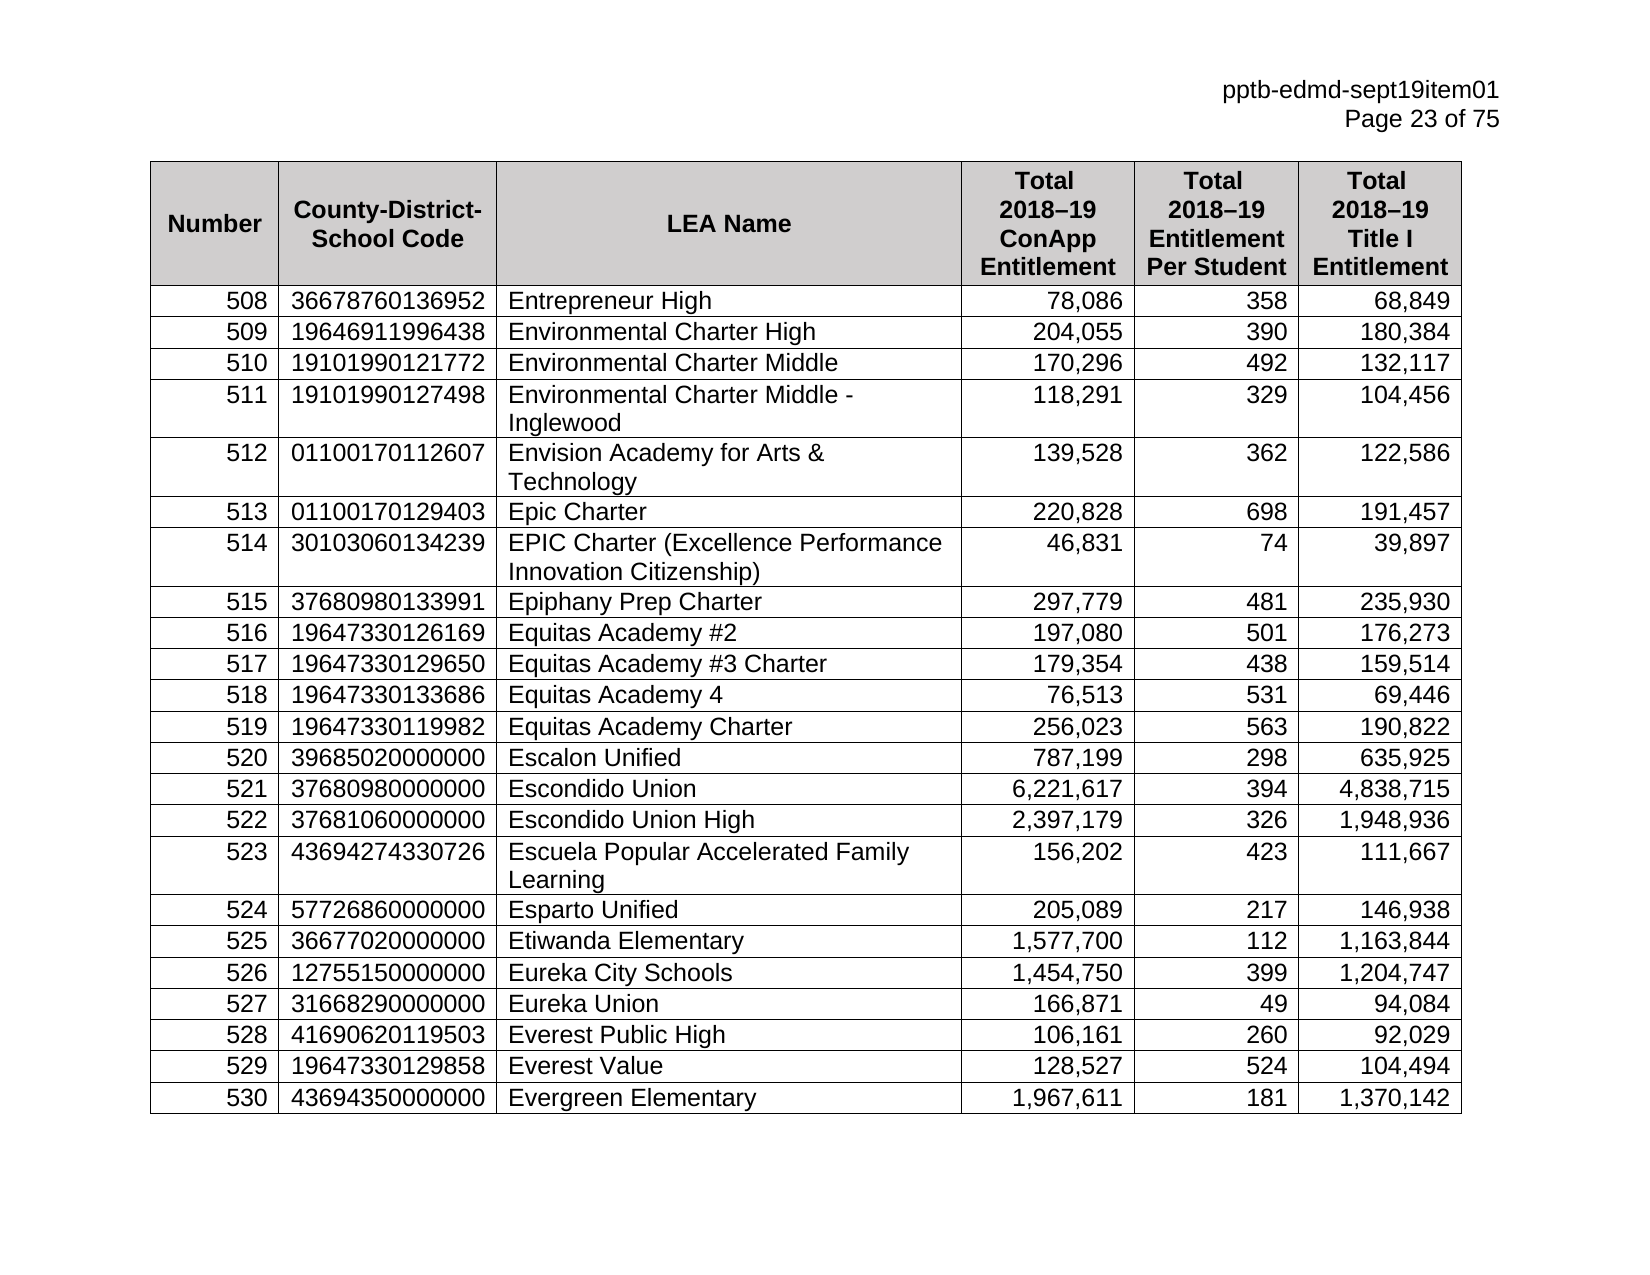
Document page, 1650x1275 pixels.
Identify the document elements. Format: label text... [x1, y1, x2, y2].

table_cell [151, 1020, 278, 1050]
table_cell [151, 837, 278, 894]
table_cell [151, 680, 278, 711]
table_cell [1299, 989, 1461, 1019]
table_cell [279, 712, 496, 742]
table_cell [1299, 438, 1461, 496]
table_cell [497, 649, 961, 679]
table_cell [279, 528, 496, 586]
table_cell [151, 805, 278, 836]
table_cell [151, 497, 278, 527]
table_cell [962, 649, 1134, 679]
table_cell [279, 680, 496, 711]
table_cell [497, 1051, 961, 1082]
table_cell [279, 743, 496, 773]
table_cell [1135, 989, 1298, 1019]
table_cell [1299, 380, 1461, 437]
table_header Total 2018–19 Title I Entitlement [1299, 162, 1461, 285]
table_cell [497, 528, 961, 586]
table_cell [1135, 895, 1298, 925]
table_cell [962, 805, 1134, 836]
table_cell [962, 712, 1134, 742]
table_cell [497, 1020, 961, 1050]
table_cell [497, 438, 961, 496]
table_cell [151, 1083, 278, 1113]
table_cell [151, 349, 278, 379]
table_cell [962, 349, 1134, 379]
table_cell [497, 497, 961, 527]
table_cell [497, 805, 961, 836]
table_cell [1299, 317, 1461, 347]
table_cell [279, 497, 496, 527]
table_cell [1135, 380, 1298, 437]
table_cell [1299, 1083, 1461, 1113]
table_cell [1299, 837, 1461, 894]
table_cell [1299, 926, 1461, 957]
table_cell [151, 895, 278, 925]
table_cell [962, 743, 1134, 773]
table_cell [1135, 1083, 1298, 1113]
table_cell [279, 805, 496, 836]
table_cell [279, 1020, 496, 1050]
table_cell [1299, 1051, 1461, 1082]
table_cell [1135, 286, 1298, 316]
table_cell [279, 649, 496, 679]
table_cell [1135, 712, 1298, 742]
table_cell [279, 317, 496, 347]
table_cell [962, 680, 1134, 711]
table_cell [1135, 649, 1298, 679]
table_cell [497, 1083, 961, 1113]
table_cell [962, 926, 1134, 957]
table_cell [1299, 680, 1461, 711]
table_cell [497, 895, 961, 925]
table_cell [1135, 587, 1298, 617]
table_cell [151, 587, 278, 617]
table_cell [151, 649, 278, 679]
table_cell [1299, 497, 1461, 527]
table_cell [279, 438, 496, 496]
table_header County-District-School Code [279, 162, 496, 285]
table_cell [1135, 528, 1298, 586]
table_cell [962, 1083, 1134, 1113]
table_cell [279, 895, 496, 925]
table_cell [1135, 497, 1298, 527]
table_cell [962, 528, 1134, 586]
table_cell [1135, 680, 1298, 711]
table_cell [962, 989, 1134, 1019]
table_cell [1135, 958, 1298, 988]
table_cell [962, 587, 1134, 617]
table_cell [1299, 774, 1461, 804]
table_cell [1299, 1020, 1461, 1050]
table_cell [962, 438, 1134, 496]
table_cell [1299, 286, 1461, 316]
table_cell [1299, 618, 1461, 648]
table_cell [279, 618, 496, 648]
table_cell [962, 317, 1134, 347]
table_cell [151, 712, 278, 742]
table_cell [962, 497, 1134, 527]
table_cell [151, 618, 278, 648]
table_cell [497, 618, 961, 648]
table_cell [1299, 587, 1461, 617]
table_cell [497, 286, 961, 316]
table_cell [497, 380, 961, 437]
table_header Total 2018–19 ConApp Entitlement [962, 162, 1134, 285]
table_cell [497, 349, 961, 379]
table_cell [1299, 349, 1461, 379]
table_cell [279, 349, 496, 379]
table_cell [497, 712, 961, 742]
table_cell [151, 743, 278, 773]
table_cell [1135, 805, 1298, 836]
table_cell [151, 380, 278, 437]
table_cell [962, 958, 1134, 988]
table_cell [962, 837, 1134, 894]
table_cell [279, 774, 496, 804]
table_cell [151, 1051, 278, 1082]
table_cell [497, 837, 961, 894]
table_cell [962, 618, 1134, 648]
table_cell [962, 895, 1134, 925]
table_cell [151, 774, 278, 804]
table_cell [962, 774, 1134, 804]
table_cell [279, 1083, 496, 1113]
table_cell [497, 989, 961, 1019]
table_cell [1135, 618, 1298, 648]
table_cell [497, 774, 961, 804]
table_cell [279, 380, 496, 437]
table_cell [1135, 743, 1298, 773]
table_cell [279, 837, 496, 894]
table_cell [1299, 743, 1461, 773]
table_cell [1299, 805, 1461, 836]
table_header Total 2018–19 Entitlement Per Student [1135, 162, 1298, 285]
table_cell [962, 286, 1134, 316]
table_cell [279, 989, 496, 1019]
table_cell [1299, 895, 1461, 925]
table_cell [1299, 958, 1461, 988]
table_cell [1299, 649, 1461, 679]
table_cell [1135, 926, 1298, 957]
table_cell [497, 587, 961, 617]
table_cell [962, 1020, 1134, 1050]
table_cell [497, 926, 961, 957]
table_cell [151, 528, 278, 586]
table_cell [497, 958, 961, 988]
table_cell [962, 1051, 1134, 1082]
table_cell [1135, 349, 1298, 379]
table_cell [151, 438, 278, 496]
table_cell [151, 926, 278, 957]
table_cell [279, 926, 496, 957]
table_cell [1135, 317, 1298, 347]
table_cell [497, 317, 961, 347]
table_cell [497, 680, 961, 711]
table_header Number [151, 162, 278, 285]
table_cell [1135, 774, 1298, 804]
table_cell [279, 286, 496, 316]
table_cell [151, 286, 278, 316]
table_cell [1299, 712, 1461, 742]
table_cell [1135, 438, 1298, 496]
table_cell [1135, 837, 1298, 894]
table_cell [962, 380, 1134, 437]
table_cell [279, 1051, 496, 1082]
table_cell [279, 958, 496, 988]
table_header LEA Name [497, 162, 961, 285]
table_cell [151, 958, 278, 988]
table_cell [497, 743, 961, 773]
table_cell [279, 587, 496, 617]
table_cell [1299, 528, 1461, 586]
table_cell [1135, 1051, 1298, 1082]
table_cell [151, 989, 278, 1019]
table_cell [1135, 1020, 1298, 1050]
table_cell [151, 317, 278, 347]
